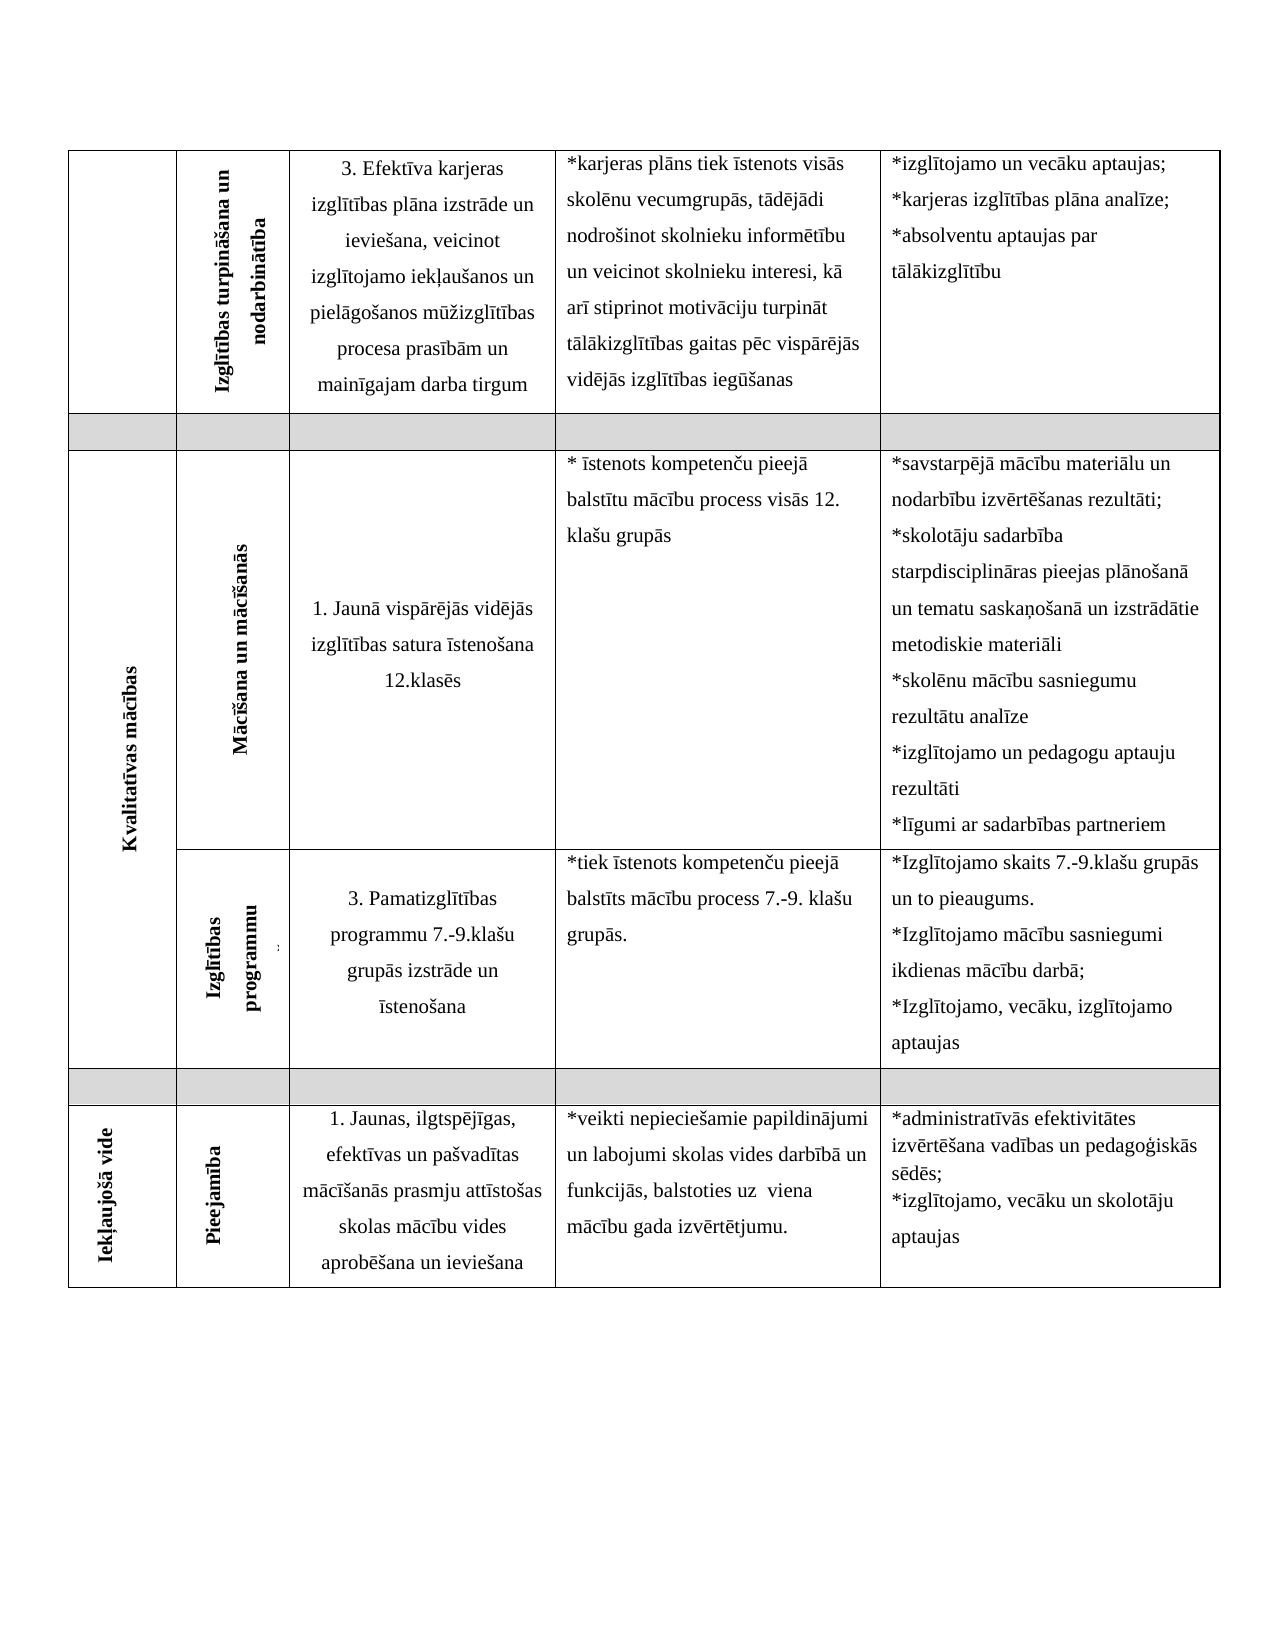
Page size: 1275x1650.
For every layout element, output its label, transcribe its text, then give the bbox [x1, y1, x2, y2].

table_cell [881, 1069, 1219, 1104]
table_cell *Izglītojamo skaits 7.-9.klašu grupās un to pieaugums. *Izglītojamo mācību sasniegumi ikdienas mācību darbā; *Izglītojamo, vecāku, izglītojamo aptaujas [881, 850, 1219, 1067]
table_cell Iekļaujošā vide [69, 1106, 176, 1287]
table_cell [290, 1069, 555, 1104]
table_cell Kvalitatīvas mācības [69, 451, 176, 1067]
table_cell *savstarpējā mācību materiālu un nodarbību izvērtēšanas rezultāti; *skolotāju sadarbība starpdisciplināras pieejas plānošanā un tematu saskaņošanā un izstrādātie metodiskie materiāli *skolēnu mācību sasniegumu rezultātu analīze *izglītojamo un pedagogu aptauju rezultāti *līgumi ar sadarbības partneriem [881, 451, 1219, 849]
table_cell *izglītojamo un vecāku aptaujas; *karjeras izglītības plāna analīze; *absolventu aptaujas par tālākizglītību [881, 151, 1219, 413]
table_cell [69, 1069, 176, 1104]
table_cell Izglītības turpināšana un nodarbinātība [177, 151, 289, 413]
table_cell 3. Pamatizglītības programmu 7.-9.klašu grupās izstrāde un īstenošana [290, 850, 555, 1067]
table_cell [556, 414, 880, 450]
table_cell [556, 1069, 880, 1104]
table_cell * īstenots kompetenču pieejā balstītu mācību process visās 12. klašu grupās [556, 451, 880, 849]
table_cell *tiek īstenots kompetenču pieejā balstīts mācību process 7.-9. klašu grupās. [556, 850, 880, 1067]
table_cell 1. Jaunā vispārējās vidējās izglītības satura īstenošana 12.klasēs [290, 451, 555, 849]
table_cell 3. Efektīva karjeras izglītības plāna izstrāde un ieviešana, veicinot izglītojamo iekļaušanos un pielāgošanos mūžizglītības procesa prasībām un mainīgajam darba tirgum [290, 151, 555, 413]
table_cell *karjeras plāns tiek īstenots visās skolēnu vecumgrupās, tādējādi nodrošinot skolnieku informētību un veicinot skolnieku interesi, kā arī stiprinot motivāciju turpināt tālākizglītības gaitas pēc vispārējās vidējās izglītības iegūšanas [556, 151, 880, 413]
table_cell [69, 414, 176, 450]
table_cell Izglītības programmu īstenošana [177, 850, 289, 1067]
table_cell [290, 414, 555, 450]
table_cell [881, 414, 1219, 450]
table_cell Mācīšana un mācīšanās [177, 451, 289, 849]
table_cell Pieejamība [177, 1106, 289, 1287]
table_cell [177, 414, 289, 450]
table_cell *administratīvās efektivitātes izvērtēšana vadības un pedagoģiskās sēdēs; *izglītojamo, vecāku un skolotāju aptaujas [881, 1106, 1219, 1287]
table_cell [177, 1069, 289, 1104]
table_cell 1. Jaunas, ilgtspējīgas, efektīvas un pašvadītas mācīšanās prasmju attīstošas skolas mācību vides aprobēšana un ieviešana [290, 1106, 555, 1287]
table_cell *veikti nepieciešamie papildinājumi un labojumi skolas vides darbībā un funkcijās, balstoties uz viena mācību gada izvērtētjumu. [556, 1106, 880, 1287]
